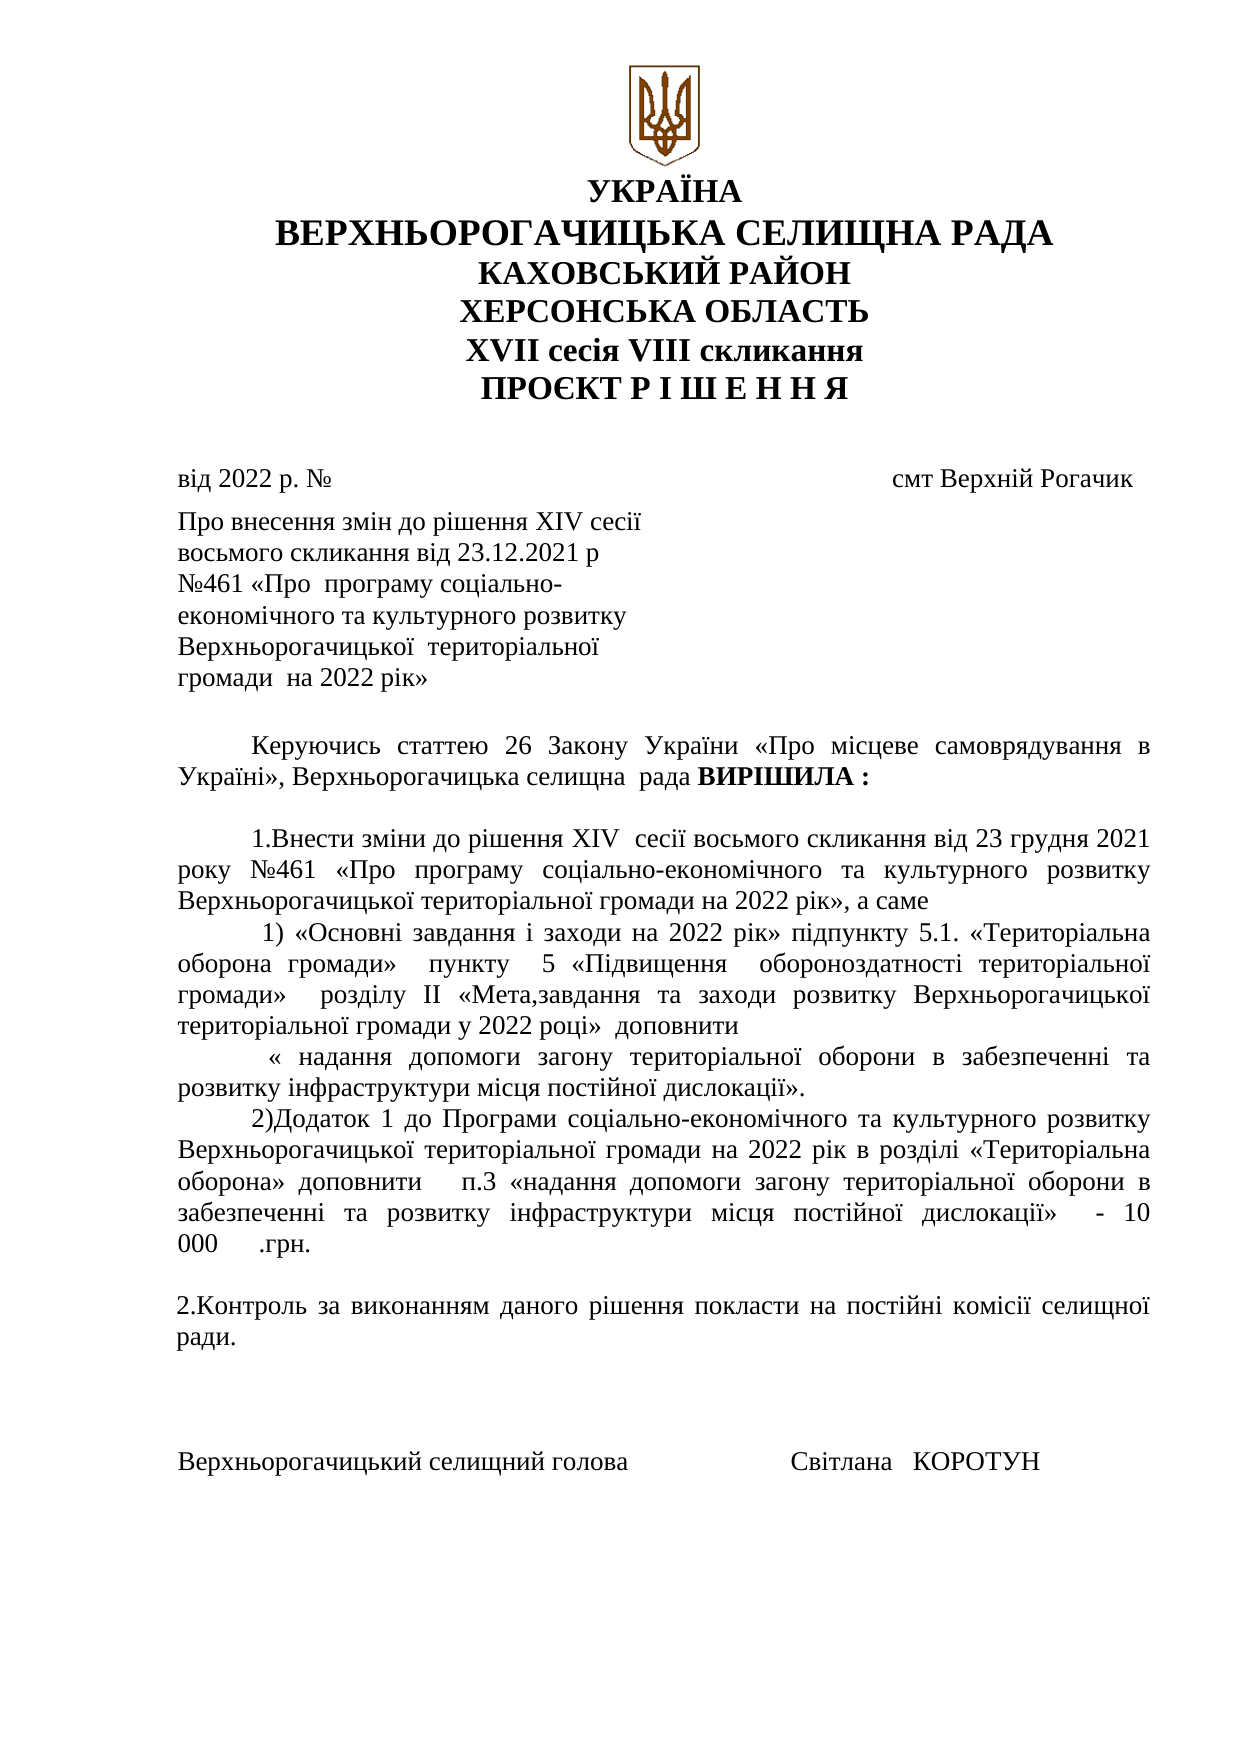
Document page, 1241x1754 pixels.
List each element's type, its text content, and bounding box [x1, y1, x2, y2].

text УКРАЇНА [177, 172, 1152, 210]
text Про внесення змін до рішення XIV сесії восьмого скликання від 23.12.2021 р №461 «Про програму соціально-економічного та культурного розвитку Верхньорогачицької територіальної громади на 2022 рік» [177, 505, 650, 692]
text Верхньорогачицький селищний голова Світлана КОРОТУН [177, 1445, 1152, 1476]
picture [622, 59, 707, 172]
text XVІI сесія VIII скликання [177, 330, 1152, 368]
text « надання допомоги загону територіальної оборони в забезпеченні та розвитку інфраструктури місця постійної дислокації». [177, 1040, 1152, 1102]
text 2)Додаток 1 до Програми соціально-економічного та культурного розвитку Верхньорогачицької територіальної громади на 2022 рік в розділі «Територіальна оборона» доповнити п.3 «надання допомоги загону територіальної оборони в забезпеченні та розвитку інфраструктури місця постійної дислокації» - 10 000 .грн. [177, 1102, 1152, 1258]
text 1) «Основні завдання і заходи на 2022 рік» підпункту 5.1. «Територіальна оборона громади» пункту 5 «Підвищення обороноздатності територіальної громади» розділу ІІ «Мета,завдання та заходи розвитку Верхньорогачицької територіальної громади у 2022 році» доповнити [177, 916, 1152, 1040]
text Керуючись статтею 26 Закону України «Про місцеве самоврядування в Україні», Верхньорогачицька селищна рада ВИРІШИЛА : [177, 729, 1152, 791]
text ХЕРСОНСЬКА ОБЛАСТЬ [177, 291, 1152, 330]
text КАХОВСЬКИЙ РАЙОН [177, 253, 1152, 291]
text 2.Контроль за виконанням даного рішення покласти на постійні комісії селищної ради. [176, 1289, 1152, 1352]
text 1.Внести зміни до рішення XIV сесії восьмого скликання від 23 грудня 2021 року №461 «Про програму соціально-економічного та культурного розвитку Верхньорогачицької територіальної громади на 2022 рік», а саме [177, 822, 1152, 916]
text від 2022 р. № смт Верхній Рогачик [177, 462, 1152, 493]
text ВЕРХНЬОРОГАЧИЦЬКА СЕЛИЩНА РАДА [177, 210, 1152, 253]
text ПРОЄКТ Р І Ш Е Н Н Я [177, 368, 1152, 406]
